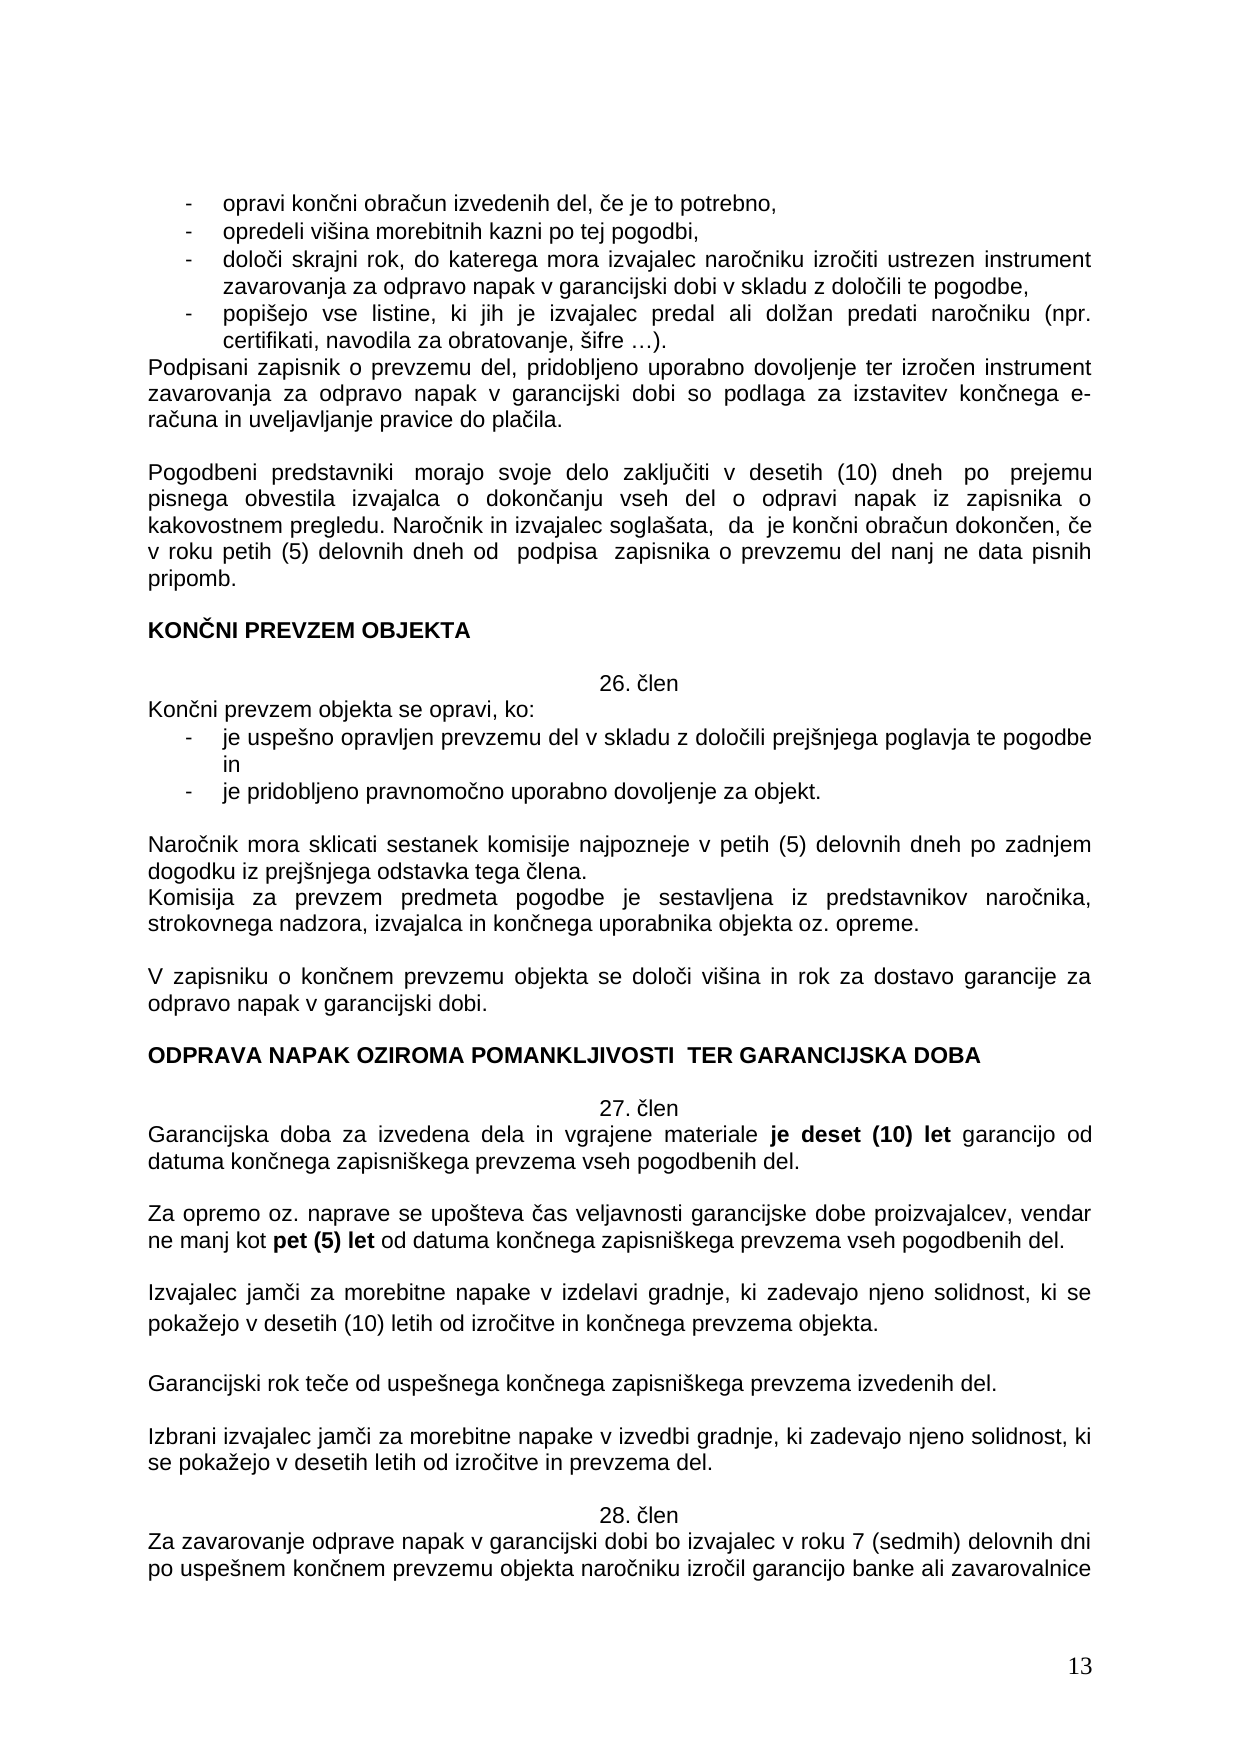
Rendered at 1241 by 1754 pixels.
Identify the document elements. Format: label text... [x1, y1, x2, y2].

text Za opremo oz. naprave se upošteva čas veljavnosti garancijske dobe proizvajalcev, vendar ne manj kot pet (5) let od datuma končnega zapisniškega prevzema vseh pogodbenih del. [148, 1200, 1092, 1253]
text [148, 1528, 1092, 1581]
text Končni prevzem objekta se opravi, ko: [148, 696, 1092, 723]
list opredeli višina morebitnih kazni po tej pogodbi, [185, 217, 1092, 245]
text Komisija za prevzem predmeta pogodbe je sestavljena iz predstavnikov naročnika, strokovnega nadzora, izvajalca in končnega uporabnika objekta oz. opreme. [148, 884, 1092, 937]
text Garancijski rok teče od uspešnega končnega zapisniškega prevzema izvedenih del. [148, 1370, 1092, 1396]
text Izbrani izvajalec jamči za morebitne napake v izvedbi gradnje, ki zadevajo njeno solidnost, ki se pokažejo v desetih letih od izročitve in prevzema del. [148, 1423, 1092, 1475]
list je uspešno opravljen prevzemu del v skladu z določili prejšnjega poglavja te pogodbe in [185, 723, 1092, 777]
list je pridobljeno pravnomočno uporabno dovoljenje za objekt. [185, 777, 1092, 805]
text Naročnik mora sklicati sestanek komisije najpozneje v petih (5) delovnih dneh po zadnjem dogodku iz prejšnjega odstavka tega člena. [148, 831, 1092, 884]
list člen [185, 1095, 1092, 1121]
list člen [185, 670, 1092, 696]
subtitle ODPRAVA NAPAK OZIROMA POMANKLJIVOSTI TER GARANCIJSKA DOBA [148, 1042, 1092, 1068]
list določi skrajni rok, do katerega mora izvajalec naročniku izročiti ustrezen instrument zavarovanja za odpravo napak v garancijski dobi v skladu z določili te pogodbe, [185, 245, 1092, 299]
text V zapisniku o končnem prevzemu objekta se določi višina in rok za dostavo garancije za odpravo napak v garancijski dobi. [148, 963, 1092, 1016]
text Pogodbeni predstavniki morajo svoje delo zaključiti v desetih (10) dneh po prejemu pisnega obvestila izvajalca o dokončanju vseh del o odpravi napak iz zapisnika o kakovostnem pregledu. Naročnik in izvajalec soglašata, da je končni obračun dokončen, če v roku petih (5) delovnih dneh od podpisa zapisnika o prevzemu del nanj ne data pisnih pripomb. [148, 459, 1092, 591]
text Izvajalec jamči za morebitne napake v izdelavi gradnje, ki zadevajo njeno solidnost, ki se pokažejo v desetih (10) letih od izročitve in končnega prevzema objekta. [148, 1279, 1092, 1336]
list popišejo vse listine, ki jih je izvajalec predal ali dolžan predati naročniku (npr. certifikati, navodila za obratovanje, šifre …). [185, 299, 1092, 354]
list opravi končni obračun izvedenih del, če je to potrebno, [185, 189, 1092, 217]
text Garancijska doba za izvedena dela in vgrajene materiale je deset (10) let garancijo od datuma končnega zapisniškega prevzema vseh pogodbenih del. [148, 1121, 1092, 1174]
text Podpisani zapisnik o prevzemu del, pridobljeno uporabno dovoljenje ter izročen instrument zavarovanja za odpravo napak v garancijski dobi so podlaga za izstavitev končnega e-računa in uveljavljanje pravice do plačila. [148, 354, 1092, 433]
text KONČNI PREVZEM OBJEKTA [148, 617, 1092, 643]
list člen [185, 1502, 1092, 1528]
